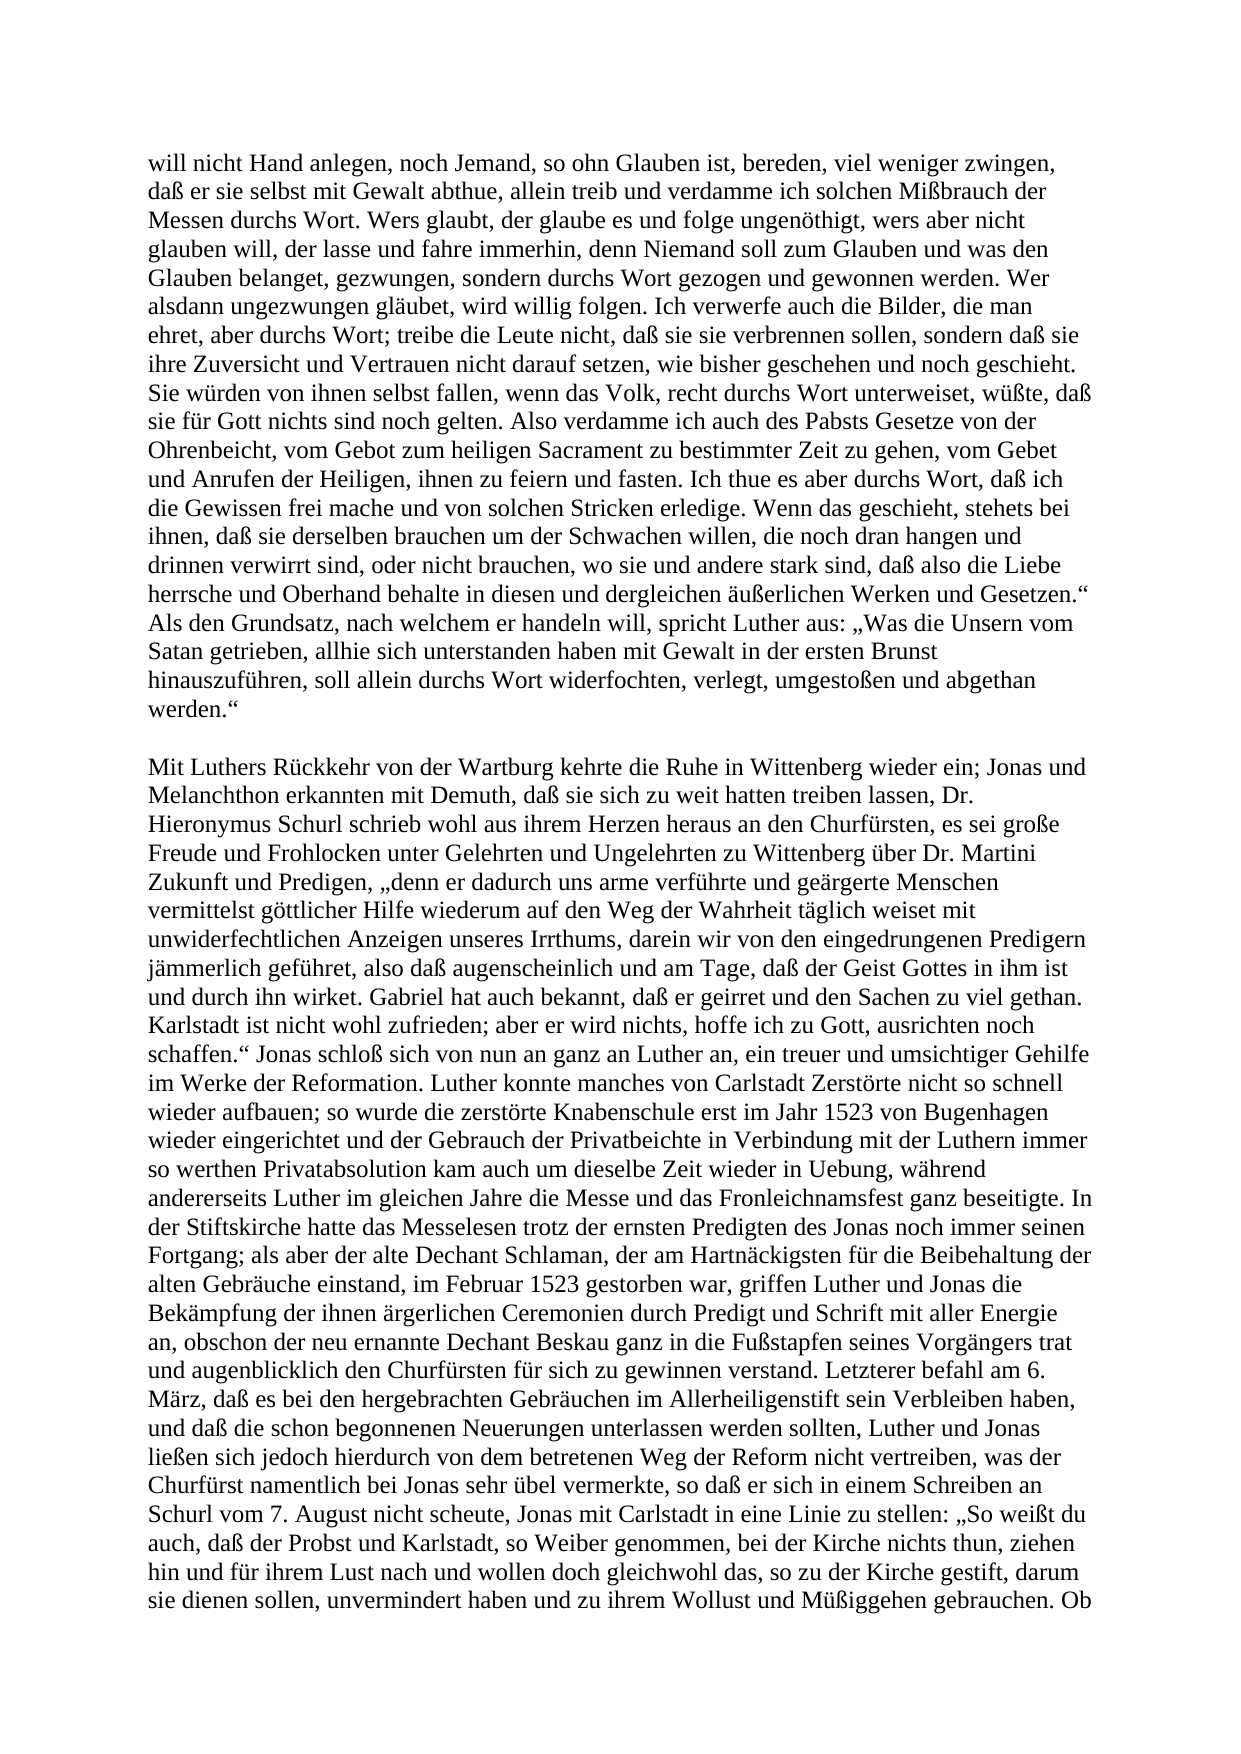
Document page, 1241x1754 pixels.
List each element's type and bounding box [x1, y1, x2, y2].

text [148, 148, 1093, 723]
text [148, 752, 1093, 1614]
